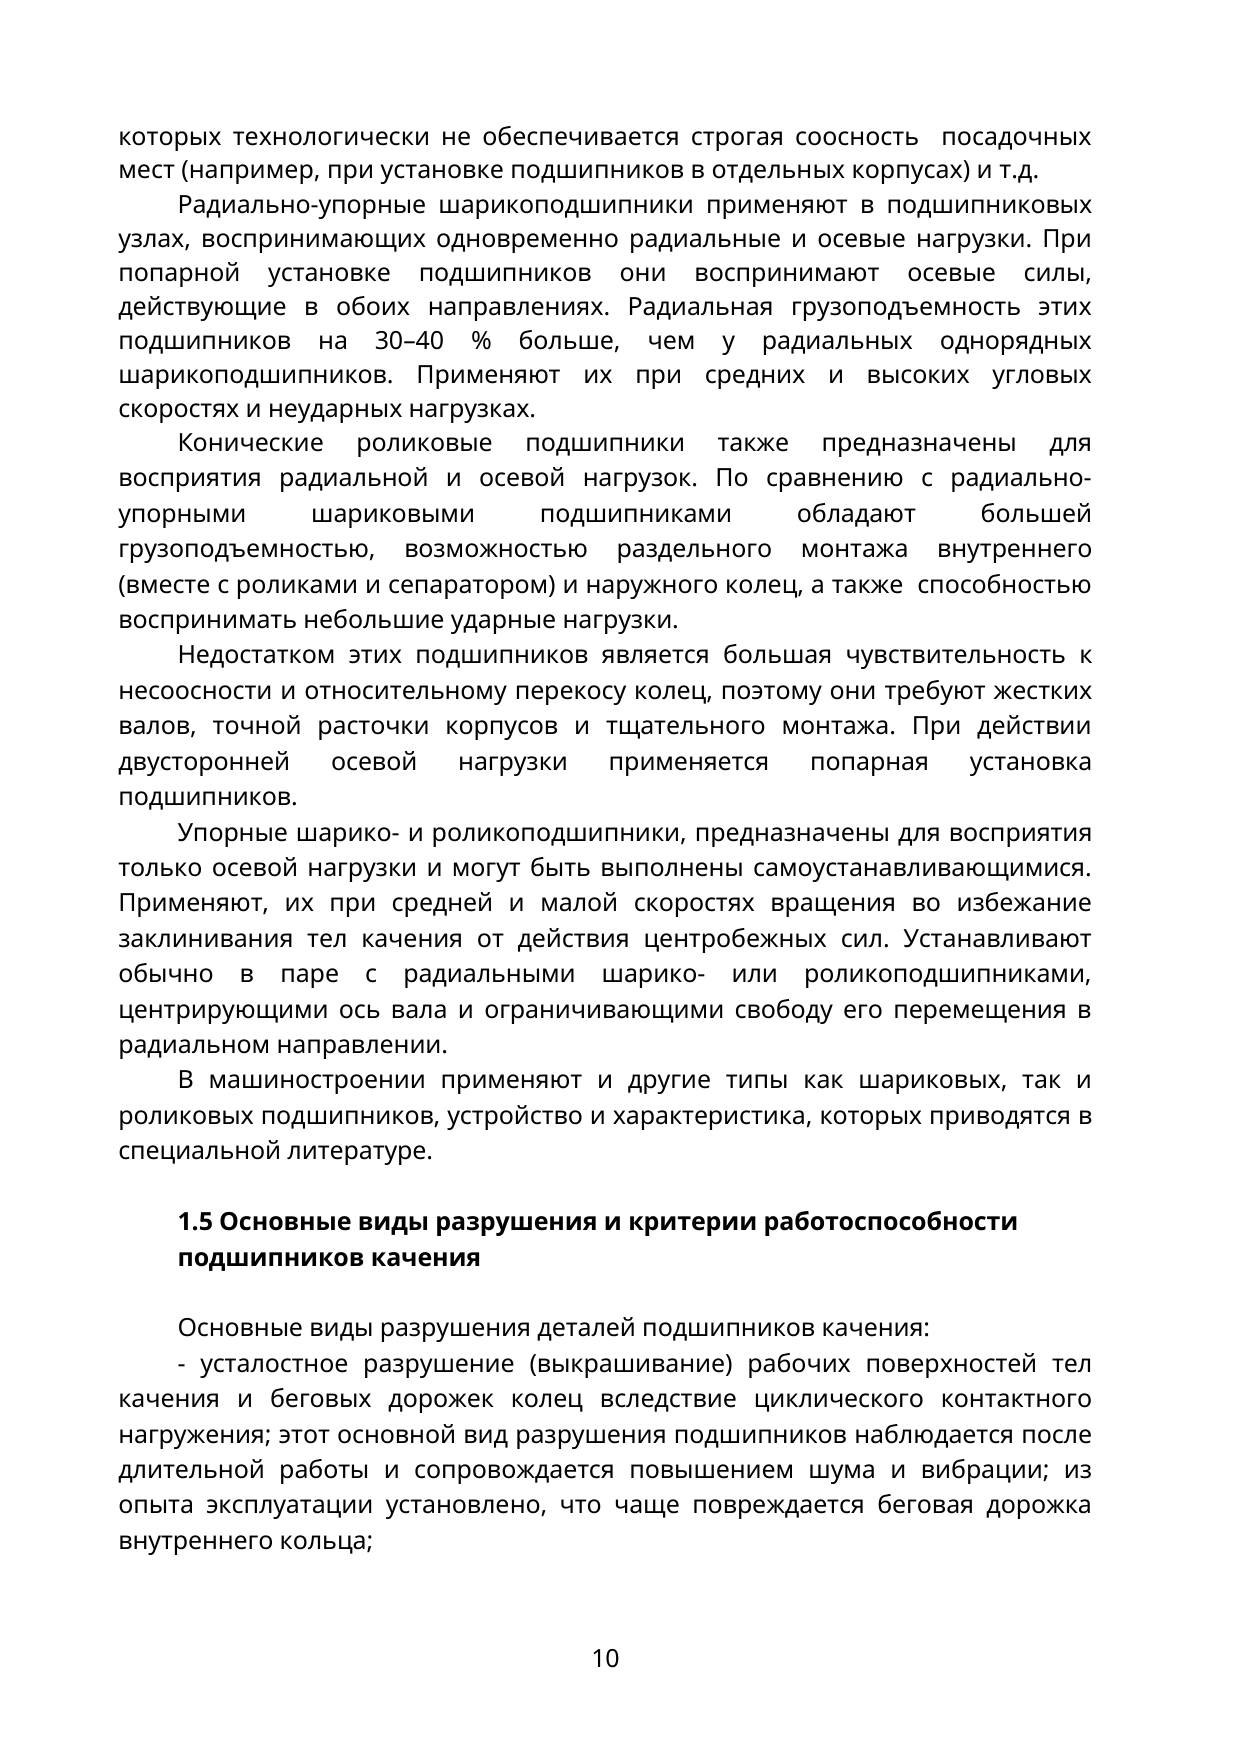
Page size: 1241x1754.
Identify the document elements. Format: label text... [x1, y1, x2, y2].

text подшипников качения [118, 1239, 1092, 1273]
text Радиально-упорные шарикоподшипники применяют в подшипниковых узлах, воспринимающих одновременно радиальные и осевые нагрузки. При попарной установке подшипников они воспринимают осевые силы, действующие в обоих направлениях. Радиальная грузоподъемность этих подшипников на 30–40 % больше, чем у радиальных однорядных шарикоподшипников. Применяют их при средних и высоких угловых скоростях и неударных нагрузках. [118, 186, 1092, 425]
text - усталостное разрушение (выкрашивание) рабочих поверхностей тел качения и беговых дорожек колец вследствие циклического контактного нагружения; этот основной вид разрушения подшипников наблюдается после длительной работы и сопровождается повышением шума и вибрации; из опыта эксплуатации установлено, что чаще повреждается беговая дорожка внутреннего кольца; [118, 1346, 1092, 1557]
text 1.5 Основные виды разрушения и критерии работоспособности [118, 1204, 1092, 1238]
text В машиностроении применяют и другие типы как шариковых, так и роликовых подшипников, устройство и характеристика, которых приводятся в специальной литературе. [118, 1062, 1092, 1167]
text Упорные шарико- и роликоподшипники, предназначены для восприятия только осевой нагрузки и могут быть выполнены самоустанавливающимися. Применяют, их при средней и малой скоростях вращения во избежание заклинивания тел качения от действия центробежных сил. Устанавливают обычно в паре с радиальными шарико- или роликоподшипниками, центрирующими ось вала и ограничивающими свободу его перемещения в радиальном направлении. [118, 814, 1092, 1061]
text Основные виды разрушения деталей подшипников качения: [118, 1310, 1092, 1344]
text Недостатком этих подшипников является большая чувствительность к несоосности и относительному перекосу колец, поэтому они требуют жестких валов, точной расточки корпусов и тщательного монтажа. При действии двусторонней осевой нагрузки применяется попарная установка подшипников. [118, 637, 1092, 813]
text Конические роликовые подшипники также предназначены для восприятия радиальной и осевой нагрузок. По сравнению с радиально-упорными шариковыми подшипниками обладают большей грузоподъемностью, возможностью раздельного монтажа внутреннего (вместе с роликами и сепаратором) и наружного колец, а также способностью воспринимать небольшие ударные нагрузки. [118, 425, 1092, 636]
